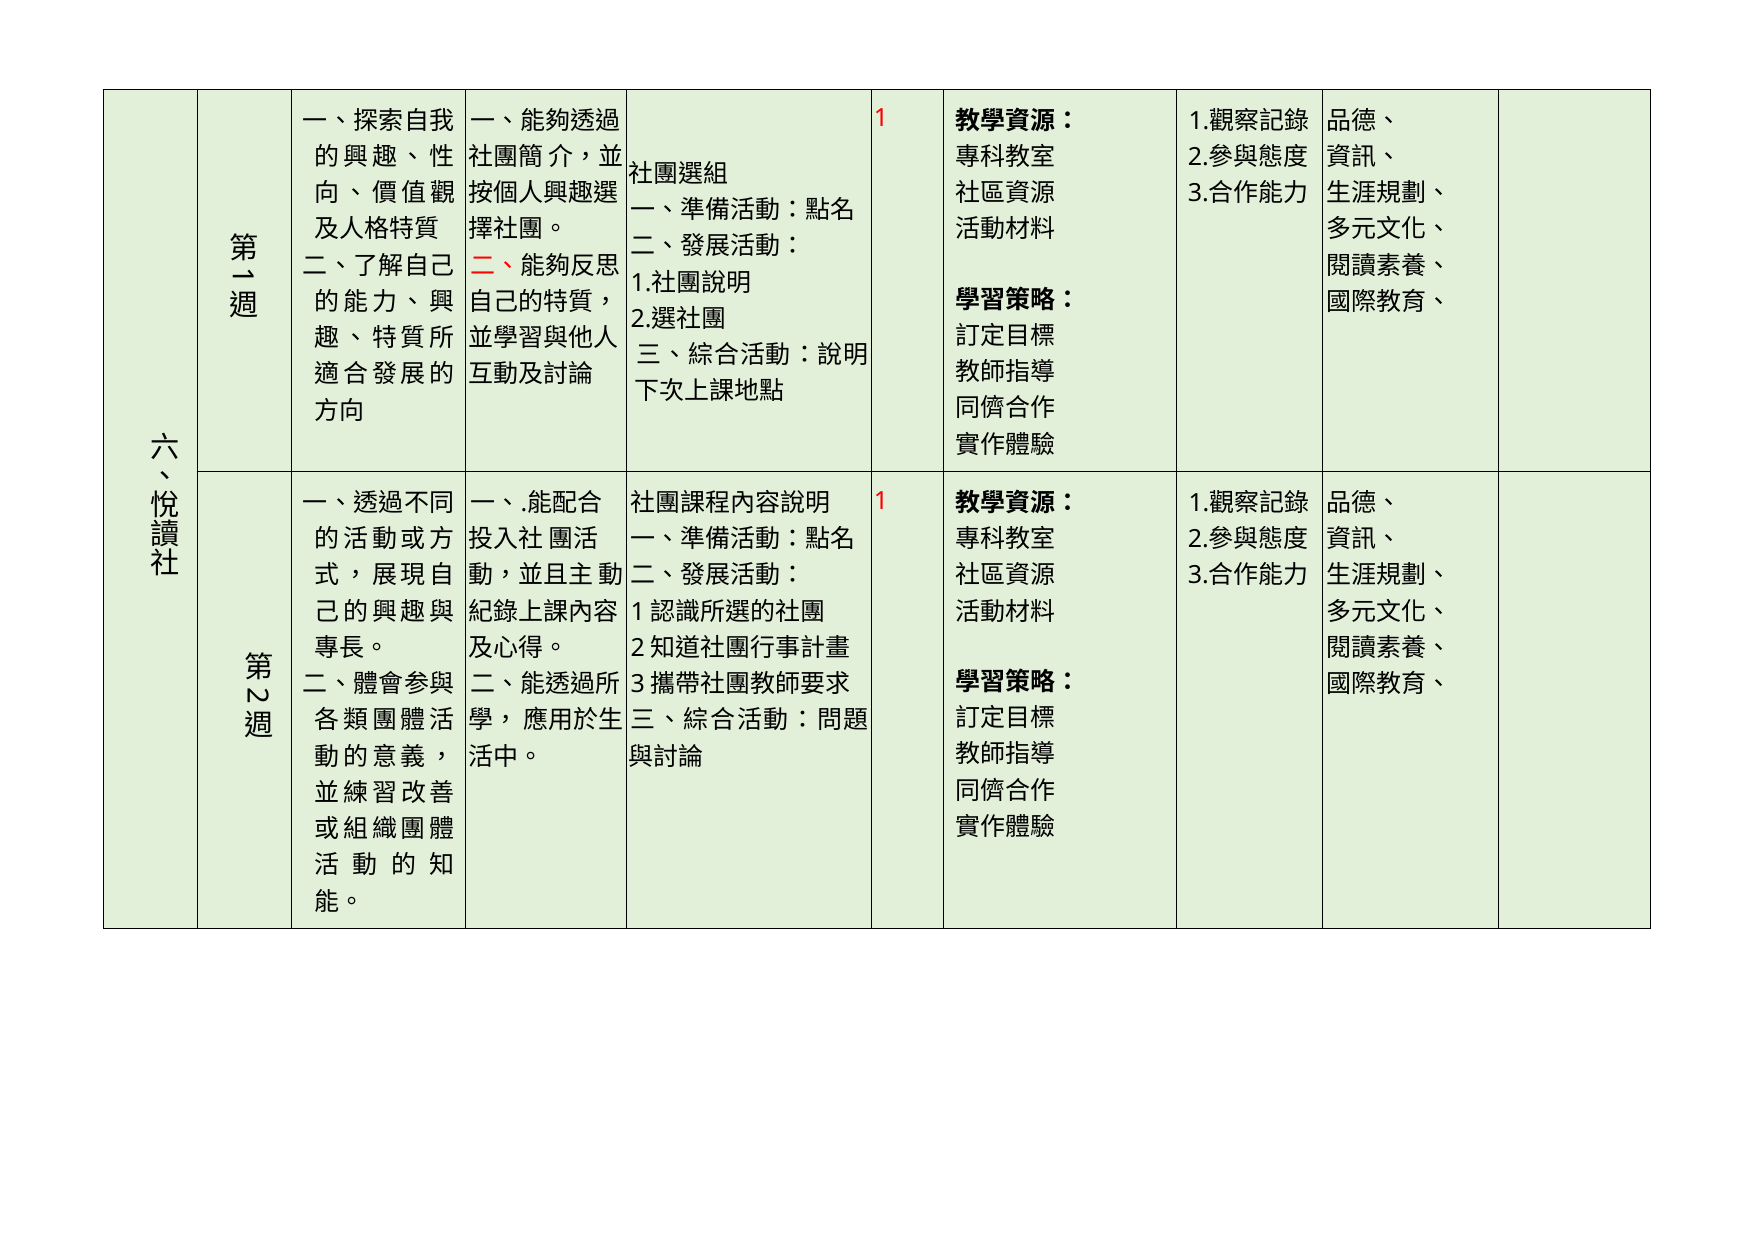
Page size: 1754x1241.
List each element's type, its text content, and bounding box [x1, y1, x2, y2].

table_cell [944, 90, 1176, 471]
table_cell 第2週 [198, 472, 291, 928]
table_cell 1 [872, 472, 943, 928]
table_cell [466, 472, 626, 928]
table_cell [1499, 90, 1650, 471]
table_cell 1 [872, 90, 943, 471]
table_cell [944, 472, 1176, 928]
table_cell 社團課程內容說明 一、準備活動：點名 二、發展活動： 1認識所選的社團 2知道社團行事計畫 3攜帶社團教師要求 三、綜合活動：問題與討論 [627, 472, 871, 928]
table_cell 一、探索自我的興趣、性向、價值觀及人格特質 二、了解自己的能力、興趣、特質所適合發展的方向 [292, 90, 465, 471]
table_cell 一、能夠透過社團簡 介，並按個人興趣選擇社團。 二、能夠反思自己的特質，並學習與他人互動及討論 [466, 90, 626, 471]
table_cell 第1週 [198, 90, 291, 471]
table_cell 社團選組 一、準備活動：點名 二、發展活動： 1.社團說明 2.選社團 三、綜合活動：說明下次上課地點 [627, 90, 871, 471]
table_cell 六、悅讀社 [104, 90, 197, 928]
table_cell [1177, 90, 1322, 471]
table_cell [1323, 472, 1498, 928]
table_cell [292, 472, 465, 928]
table_cell [1499, 472, 1650, 928]
table_cell 品德、 資訊、 生涯規劃、 多元文化、 閱讀素養、 國際教育、 [1323, 90, 1498, 471]
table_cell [1177, 472, 1322, 928]
